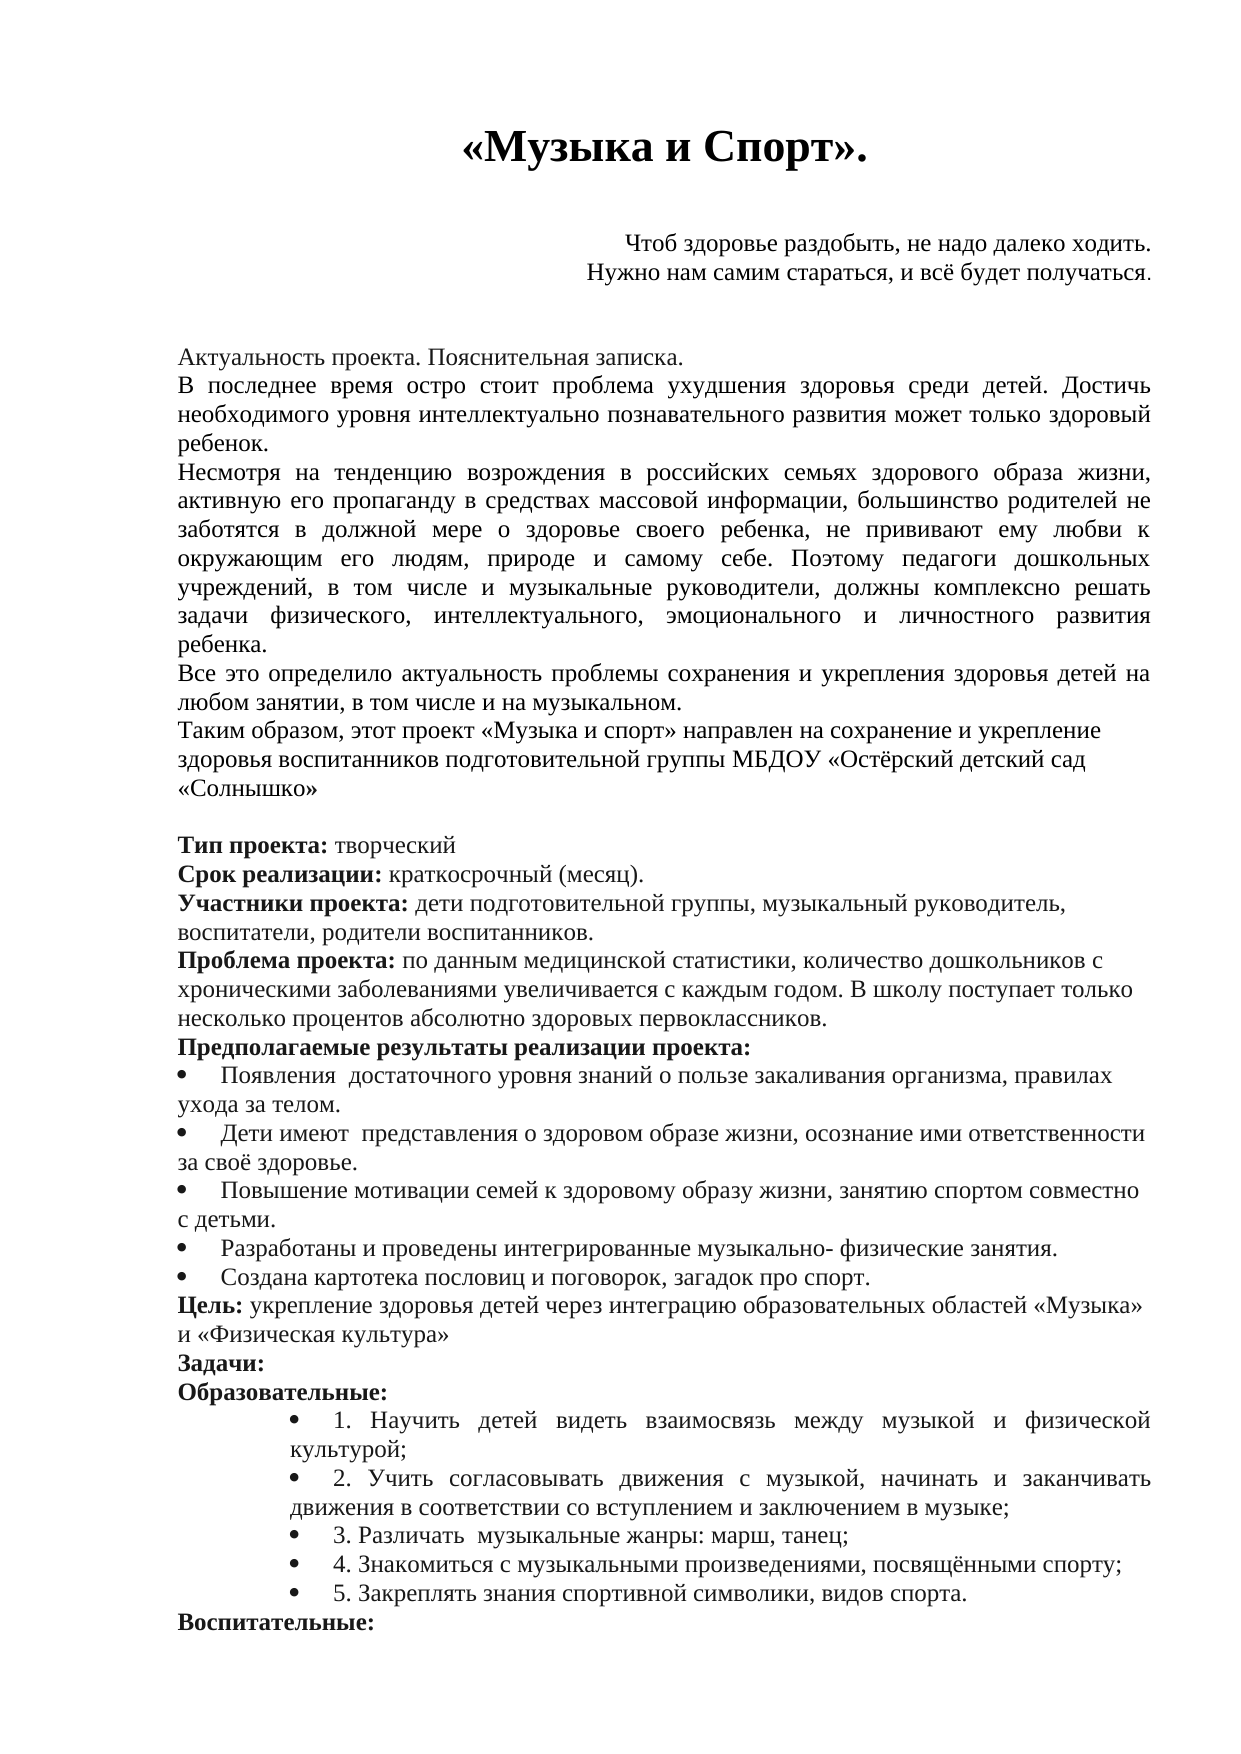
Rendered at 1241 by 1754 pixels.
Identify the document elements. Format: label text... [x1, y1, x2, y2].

text Чтоб здоровье раздобыть, не надо далеко ходить. [177, 228, 1152, 257]
text  3. Различать музыкальные жанры: марш, танец; [290, 1521, 1152, 1549]
text  Создана картотека пословиц и поговорок, загадок про спорт. [177, 1262, 1152, 1291]
text Цель: укрепление здоровья детей через интеграцию образовательных областей «Музыка» и «Физическая культура» [177, 1291, 1152, 1348]
text Предполагаемые результаты реализации проекта: [177, 1032, 1152, 1061]
text  5. Закреплять знания спортивной символики, видов спорта. [290, 1578, 1152, 1607]
text  2. Учить согласовывать движения с музыкой, начинать и заканчивать движения в соответствии со вступлением и заключением в музыке; [290, 1463, 1152, 1521]
text  Появления достаточного уровня знаний о пользе закаливания организма, правилах ухода за телом. [177, 1061, 1152, 1118]
text Нужно нам самим стараться, и всё будет получаться. [177, 257, 1152, 286]
text «Музыка и Спорт». [177, 118, 1152, 171]
text Задачи: [177, 1348, 1152, 1377]
text  4. Знакомиться с музыкальными произведениями, посвящёнными спорту; [290, 1549, 1152, 1578]
text Актуальность проекта. Пояснительная записка. [177, 342, 1152, 371]
text Проблема проекта: по данным медицинской статистики, количество дошкольников с хроническими заболеваниями увеличивается с каждым годом. В школу поступает только несколько процентов абсолютно здоровых первоклассников. [177, 946, 1152, 1032]
text Несмотря на тенденцию возрождения в российских семьях здорового образа жизни, активную его пропаганду в средствах массовой информации, большинство родителей не заботятся в должной мере о здоровье своего ребенка, не прививают ему любви к окружающим его людям, природе и самому себе. Поэтому педагоги дошкольных учреждений, в том числе и музыкальные руководители, должны комплексно решать задачи физического, интеллектуального, эмоционального и личностного развития ребенка. Все это определило актуальность проблемы сохранения и укрепления здоровья детей на любом занятии, в том числе и на музыкальном. [177, 457, 1152, 716]
text Образовательные: [177, 1377, 1152, 1406]
text Воспитательные: [177, 1607, 1152, 1636]
text  Разработаны и проведены интегрированные музыкально- физические занятия. [177, 1233, 1152, 1262]
text Тип проекта: творческий [177, 831, 1152, 859]
text Участники проекта: дети подготовительной группы, музыкальный руководитель, воспитатели, родители воспитанников. [177, 888, 1152, 946]
text Срок реализации: краткосрочный (месяц). [177, 859, 1152, 888]
text  Дети имеют представления о здоровом образе жизни, осознание ими ответственности за своё здоровье. [177, 1118, 1152, 1176]
text  1. Научить детей видеть взаимосвязь между музыкой и физической культурой; [290, 1406, 1152, 1463]
text В последнее время остро стоит проблема ухудшения здоровья среди детей. Достичь необходимого уровня интеллектуально познавательного развития может только здоровый ребенок. [177, 371, 1152, 457]
text  Повышение мотивации семей к здоровому образу жизни, занятию спортом совместно с детьми. [177, 1176, 1152, 1233]
text Таким образом, этот проект «Музыка и спорт» направлен на сохранение и укрепление здоровья воспитанников подготовительной группы МБДОУ «Остёрский детский сад «Солнышко» [177, 716, 1152, 802]
